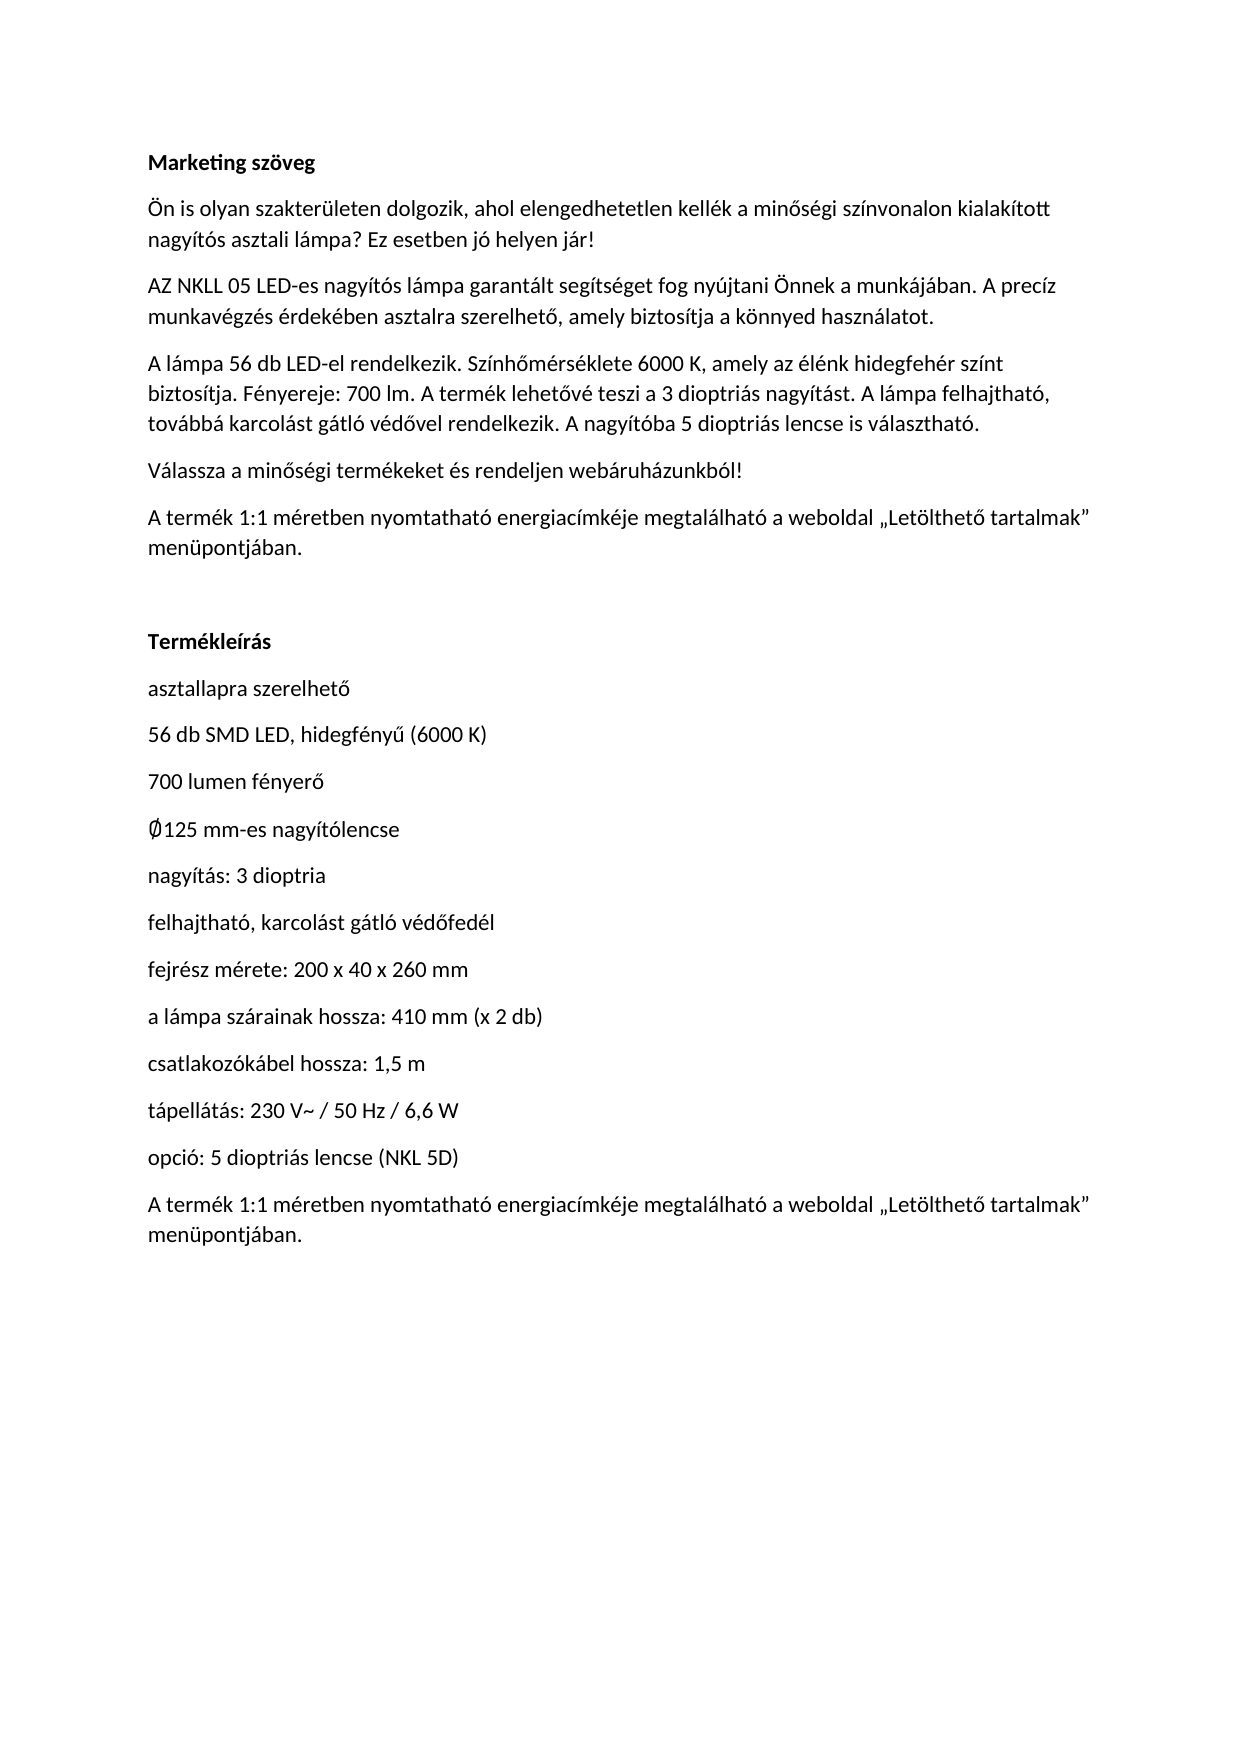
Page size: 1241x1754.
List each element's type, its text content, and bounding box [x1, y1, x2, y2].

text csatlakozókábel hossza: 1,5 m [148, 1049, 1093, 1077]
text opció: 5 dioptriás lencse (NKL 5D) [148, 1143, 1093, 1171]
text Marketing szöveg [148, 148, 1093, 176]
text tápellátás: 230 V~ / 50 Hz / 6,6 W [148, 1096, 1093, 1124]
text a lámpa szárainak hossza: 410 mm (x 2 db) [148, 1002, 1093, 1030]
text AZ NKLL 05 LED-es nagyítós lámpa garantált segítséget fog nyújtani Önnek a munkájában. A precíz munkavégzés érdekében asztalra szerelhető, amely biztosítja a könnyed használatot. [148, 272, 1093, 330]
text 700 lumen fényerő [148, 767, 1093, 795]
text A termék 1:1 méretben nyomtatható energiacímkéje megtalálható a weboldal „Letölthető tartalmak” menüpontjában. [148, 1190, 1093, 1248]
text Válassza a minőségi termékeket és rendeljen webáruházunkból! [148, 456, 1093, 484]
text 56 db SMD LED, hidegfényű (6000 K) [148, 721, 1093, 748]
text A termék 1:1 méretben nyomtatható energiacímkéje megtalálható a weboldal „Letölthető tartalmak” menüpontjában. [148, 503, 1093, 561]
text fejrész mérete: 200 x 40 x 260 mm [148, 955, 1093, 983]
text Ön is olyan szakterületen dolgozik, ahol elengedhetetlen kellék a minőségi színvonalon kialakított nagyítós asztali lámpa? Ez esetben jó helyen jár! [148, 194, 1093, 253]
text Termékleírás [148, 627, 1093, 655]
text nagyítás: 3 dioptria [148, 862, 1093, 889]
text A lámpa 56 db LED-el rendelkezik. Színhőmérséklete 6000 K, amely az élénk hidegfehér színt biztosítja. Fényereje: 700 lm. A termék lehetővé teszi a 3 dioptriás nagyítást. A lámpa felhajtható, továbbá karcolást gátló védővel rendelkezik. A nagyítóba 5 dioptriás lencse is választható. [148, 349, 1093, 437]
text felhajtható, karcolást gátló védőfedél [148, 908, 1093, 936]
text asztallapra szerelhető [148, 674, 1093, 702]
text ∅125 mm-es nagyítólencse [148, 814, 1093, 843]
